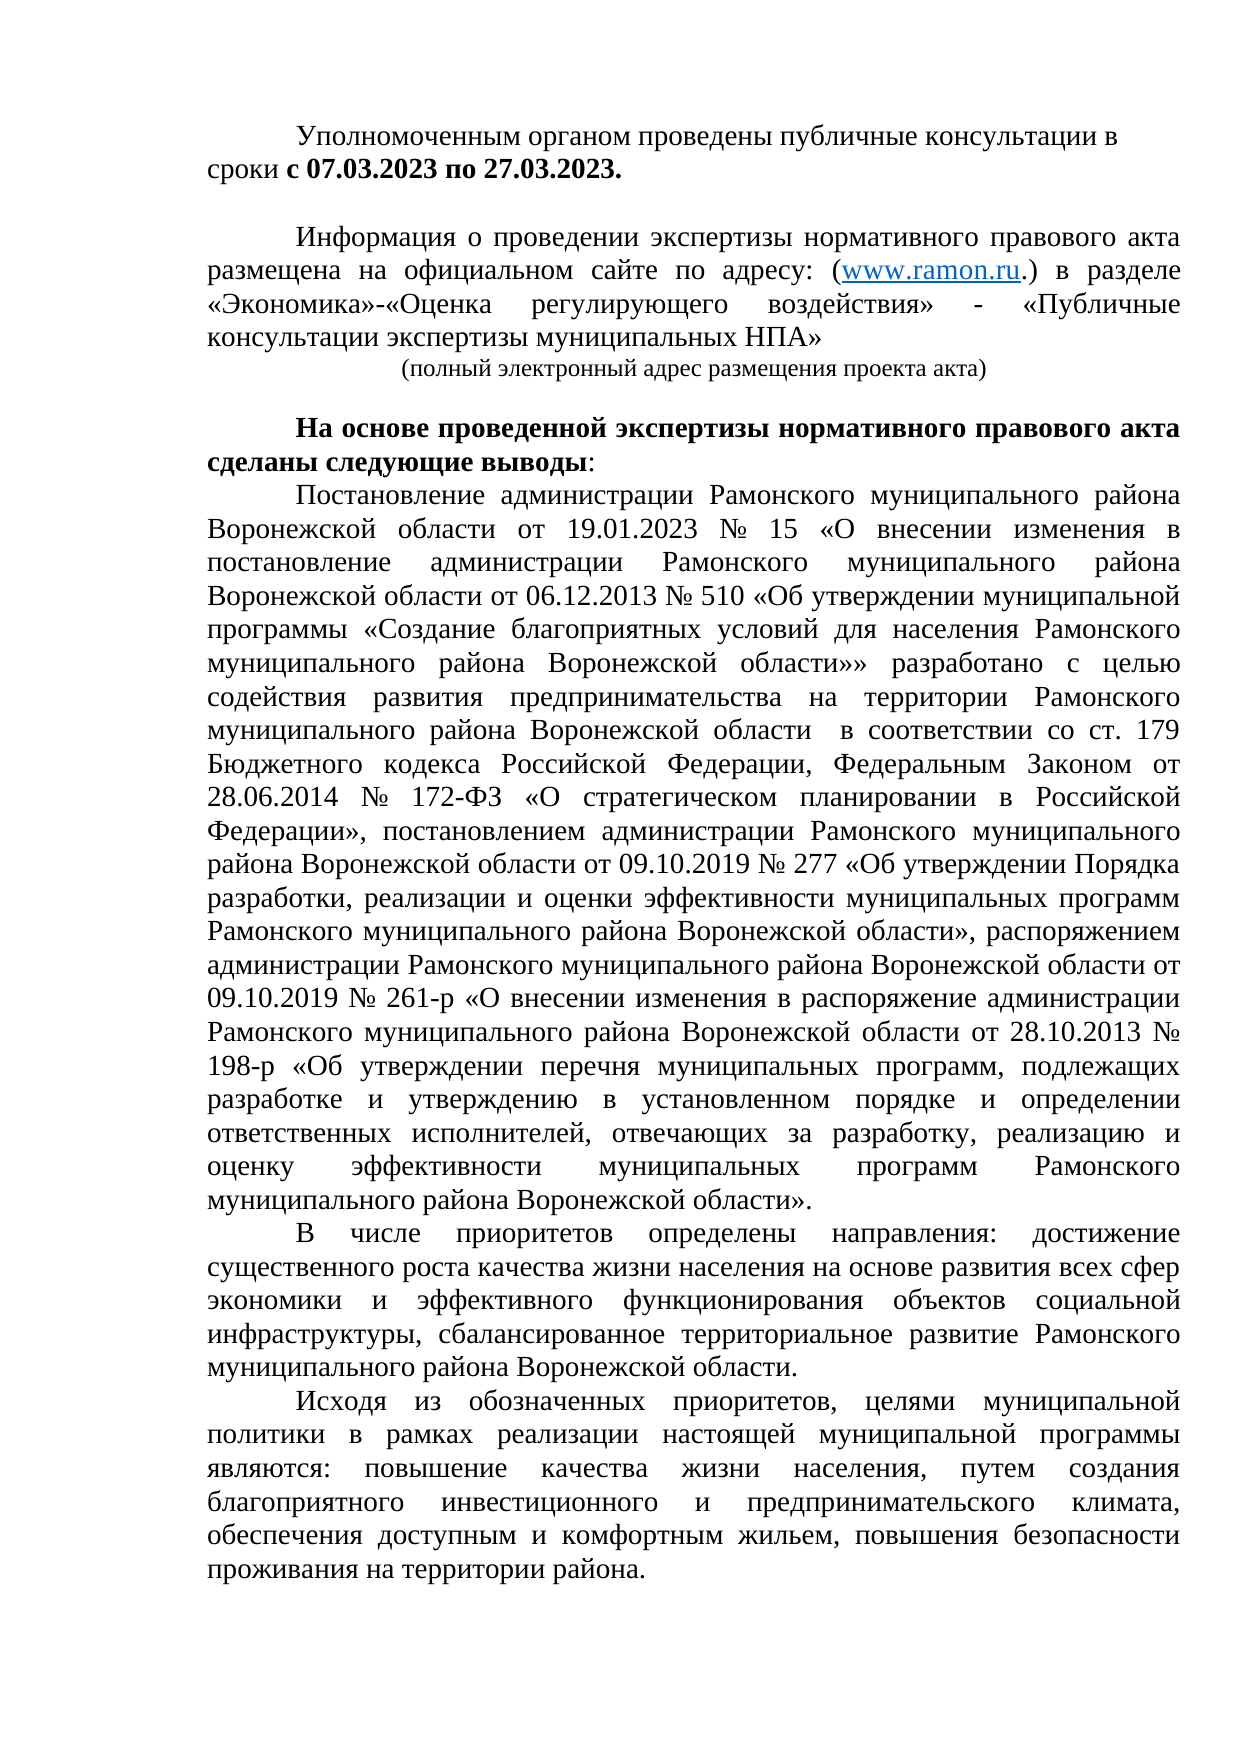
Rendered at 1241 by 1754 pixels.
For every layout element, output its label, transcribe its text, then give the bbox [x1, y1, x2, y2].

text Информация о проведении экспертизы нормативного правового акта размещена на официальном сайте по адресу: (www.ramon.ru.) в разделе «Экономика»-«Оценка регулирующего воздействия» - «Публичные консультации экспертизы муниципальных НПА» [207, 219, 1181, 353]
text Постановление администрации Рамонского муниципального района Воронежской области от 19.01.2023 № 15 «О внесении изменения в постановление администрации Рамонского муниципального района Воронежской области от 06.12.2013 № 510 «Об утверждении муниципальной программы «Создание благоприятных условий для населения Рамонского муниципального района Воронежской области»» разработано с целью содействия развития предпринимательства на территории Рамонского муниципального района Воронежской области в соответствии со ст. 179 Бюджетного кодекса Российской Федерации, Федеральным Законом от 28.06.2014 № 172-ФЗ «О стратегическом планировании в Российской Федерации», постановлением администрации Рамонского муниципального района Воронежской области от 09.10.2019 № 277 «Об утверждении Порядка разработки, реализации и оценки эффективности муниципальных программ Рамонского муниципального района Воронежской области», распоряжением администрации Рамонского муниципального района Воронежской области от 09.10.2019 № 261-р «О внесении изменения в распоряжение администрации Рамонского муниципального района Воронежской области от 28.10.2013 № 198-р «Об утверждении перечня муниципальных программ, подлежащих разработке и утверждению в установленном порядке и определении ответственных исполнителей, отвечающих за разработку, реализацию и оценку эффективности муниципальных программ Рамонского муниципального района Воронежской области». [207, 477, 1181, 1215]
text В числе приоритетов определены направления: достижение существенного роста качества жизни населения на основе развития всех сфер экономики и эффективного функционирования объектов социальной инфраструктуры, сбалансированное территориальное развитие Рамонского муниципального района Воронежской области. [207, 1215, 1181, 1383]
text Уполномоченным органом проведены публичные консультации в сроки с 07.03.2023 по 27.03.2023. [207, 118, 1181, 185]
text (полный электронный адрес размещения проекта акта) [207, 353, 1181, 382]
text На основе проведенной экспертизы нормативного правового акта сделаны следующие выводы: [207, 410, 1181, 477]
text Исходя из обозначенных приоритетов, целями муниципальной политики в рамках реализации настоящей муниципальной программы являются: повышение качества жизни населения, путем создания благоприятного инвестиционного и предпринимательского климата, обеспечения доступным и комфортным жильем, повышения безопасности проживания на территории района. [207, 1383, 1181, 1584]
